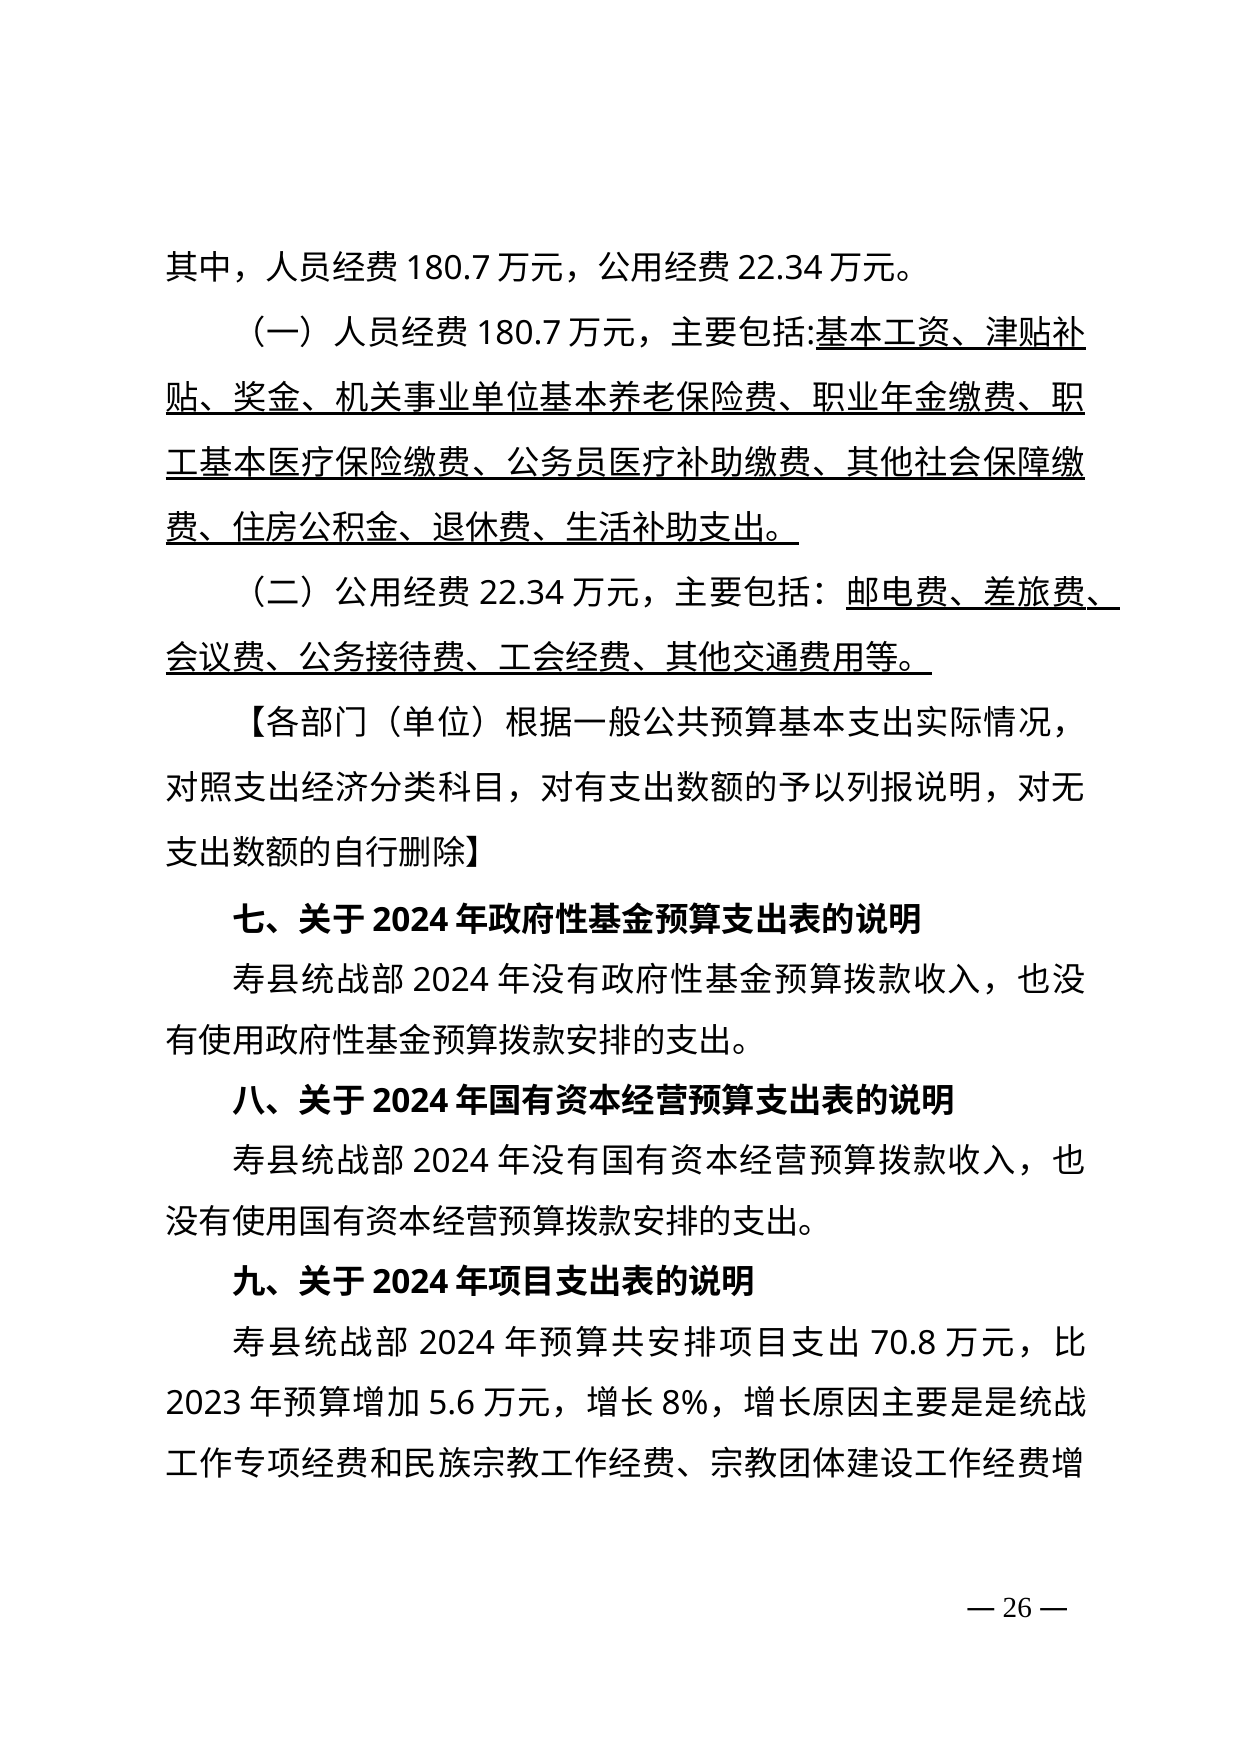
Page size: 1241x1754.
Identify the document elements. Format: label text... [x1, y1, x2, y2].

text 七、关于2024年政府性基金预算支出表的说明 [165, 883, 1087, 943]
text 九、关于2024年项目支出表的说明 [165, 1245, 1087, 1306]
text （二）公用经费22.34万元，主要包括：邮电费、差旅费、会议费、公务接待费、工会经费、其他交通费用等。 [165, 558, 1087, 688]
text （一）人员经费180.7万元，主要包括:基本工资、津贴补贴、奖金、机关事业单位基本养老保险费、职业年金缴费、职工基本医疗保险缴费、公务员医疗补助缴费、其他社会保障缴费、住房公积金、退休费、生活补助支出。 [165, 298, 1087, 558]
text 【各部门（单位）根据一般公共预算基本支出实际情况，对照支出经济分类科目，对有支出数额的予以列报说明，对无支出数额的自行删除】 [165, 688, 1087, 883]
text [165, 233, 1087, 298]
text 寿县统战部2024年没有政府性基金预算拨款收入，也没有使用政府性基金预算拨款安排的支出。 [165, 943, 1087, 1064]
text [165, 1306, 1087, 1487]
text 寿县统战部2024年没有国有资本经营预算拨款收入，也没有使用国有资本经营预算拨款安排的支出。 [165, 1124, 1087, 1245]
text 八、关于2024年国有资本经营预算支出表的说明 [165, 1064, 1087, 1124]
